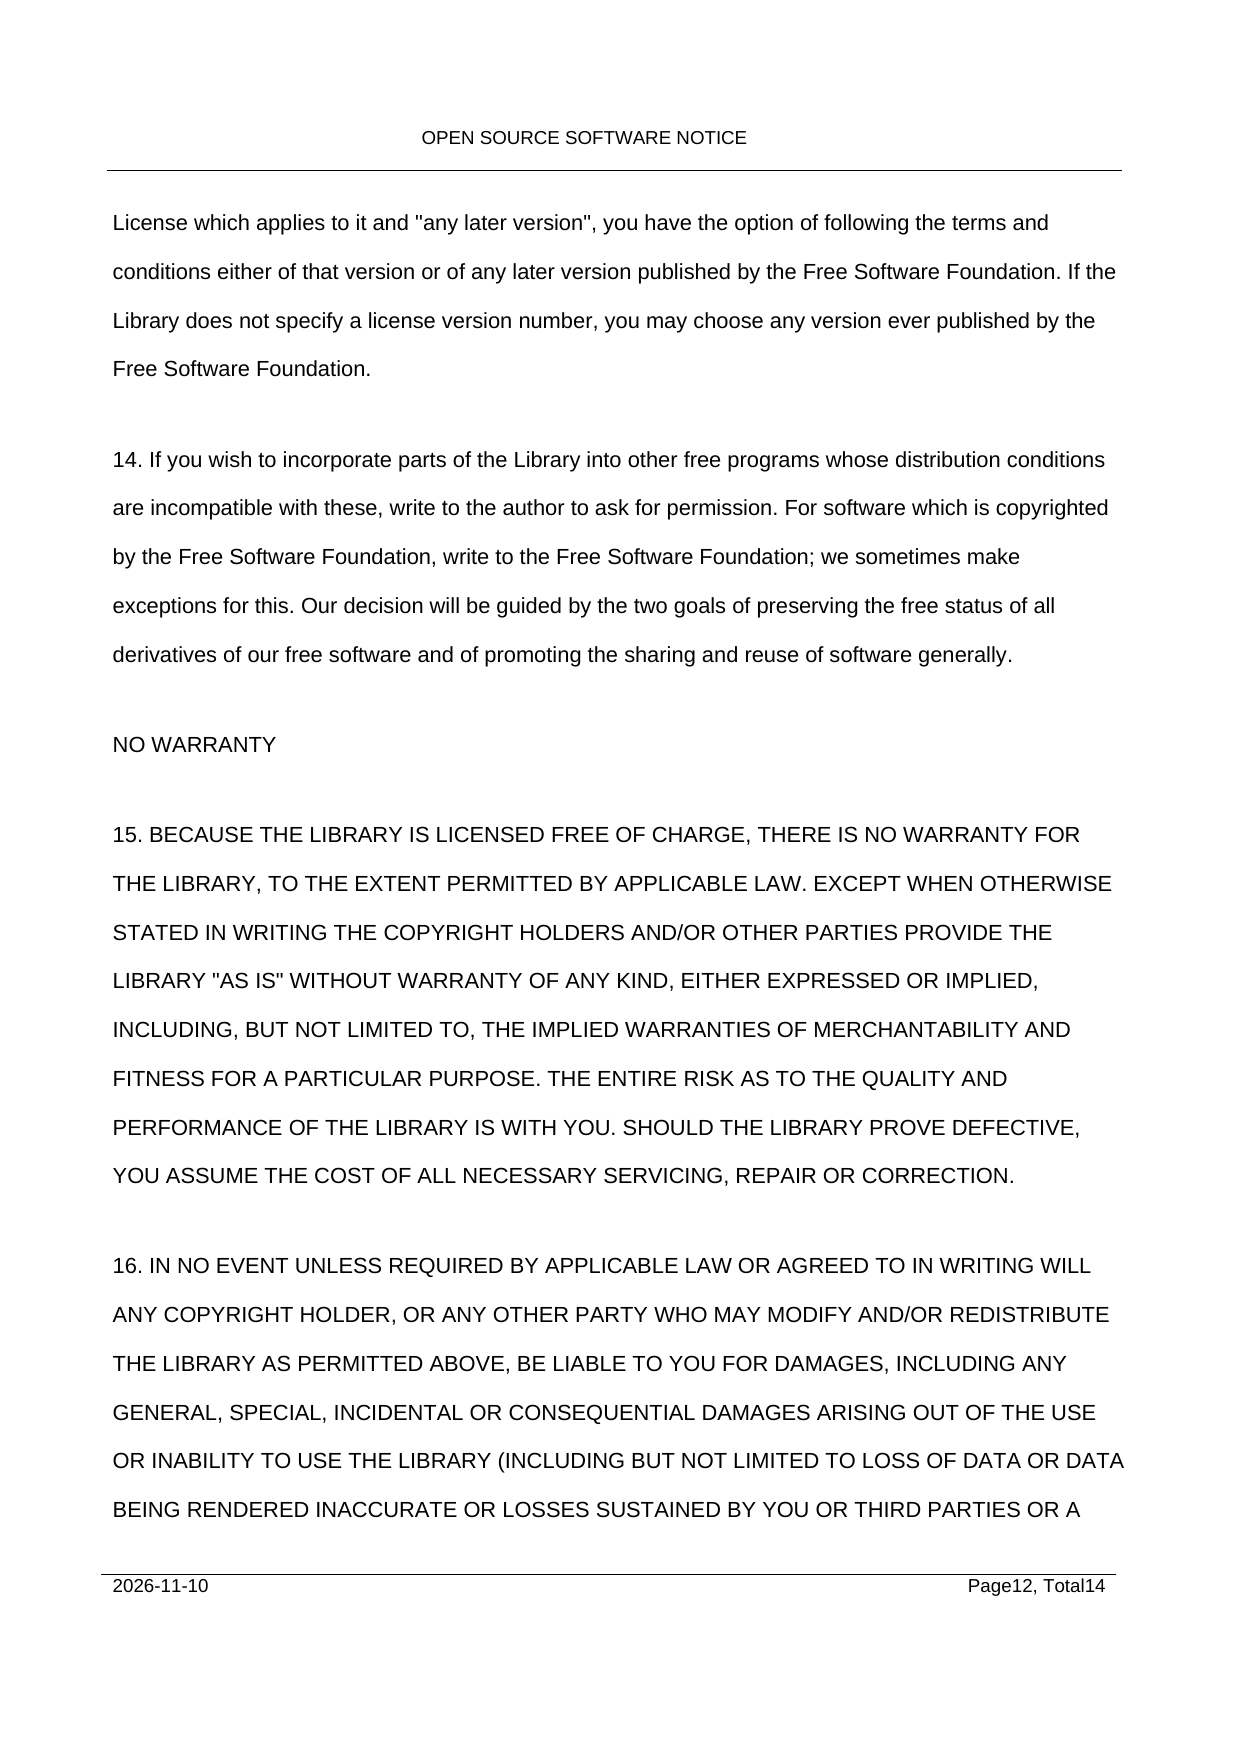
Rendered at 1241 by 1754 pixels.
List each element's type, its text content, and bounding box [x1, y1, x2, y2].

text NO WARRANTY [112, 728, 1128, 761]
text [112, 206, 1128, 385]
text 14. If you wish to incorporate parts of the Library into other free programs whose distribution conditions are incompatible with these, write to the author to ask for permission. For software which is copyrighted by the Free Software Foundation, write to the Free Software Foundation; we sometimes make exceptions for this. Our decision will be guided by the two goals of preserving the free status of all derivatives of our free software and of promoting the sharing and reuse of software generally. [112, 443, 1128, 670]
text 15. BECAUSE THE LIBRARY IS LICENSED FREE OF CHARGE, THERE IS NO WARRANTY FOR THE LIBRARY, TO THE EXTENT PERMITTED BY APPLICABLE LAW. EXCEPT WHEN OTHERWISE STATED IN WRITING THE COPYRIGHT HOLDERS AND/OR OTHER PARTIES PROVIDE THE LIBRARY "AS IS" WITHOUT WARRANTY OF ANY KIND, EITHER EXPRESSED OR IMPLIED, INCLUDING, BUT NOT LIMITED TO, THE IMPLIED WARRANTIES OF MERCHANTABILITY AND FITNESS FOR A PARTICULAR PURPOSE. THE ENTIRE RISK AS TO THE QUALITY AND PERFORMANCE OF THE LIBRARY IS WITH YOU. SHOULD THE LIBRARY PROVE DEFECTIVE, YOU ASSUME THE COST OF ALL NECESSARY SERVICING, REPAIR OR CORRECTION. [112, 818, 1128, 1192]
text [112, 1250, 1128, 1526]
